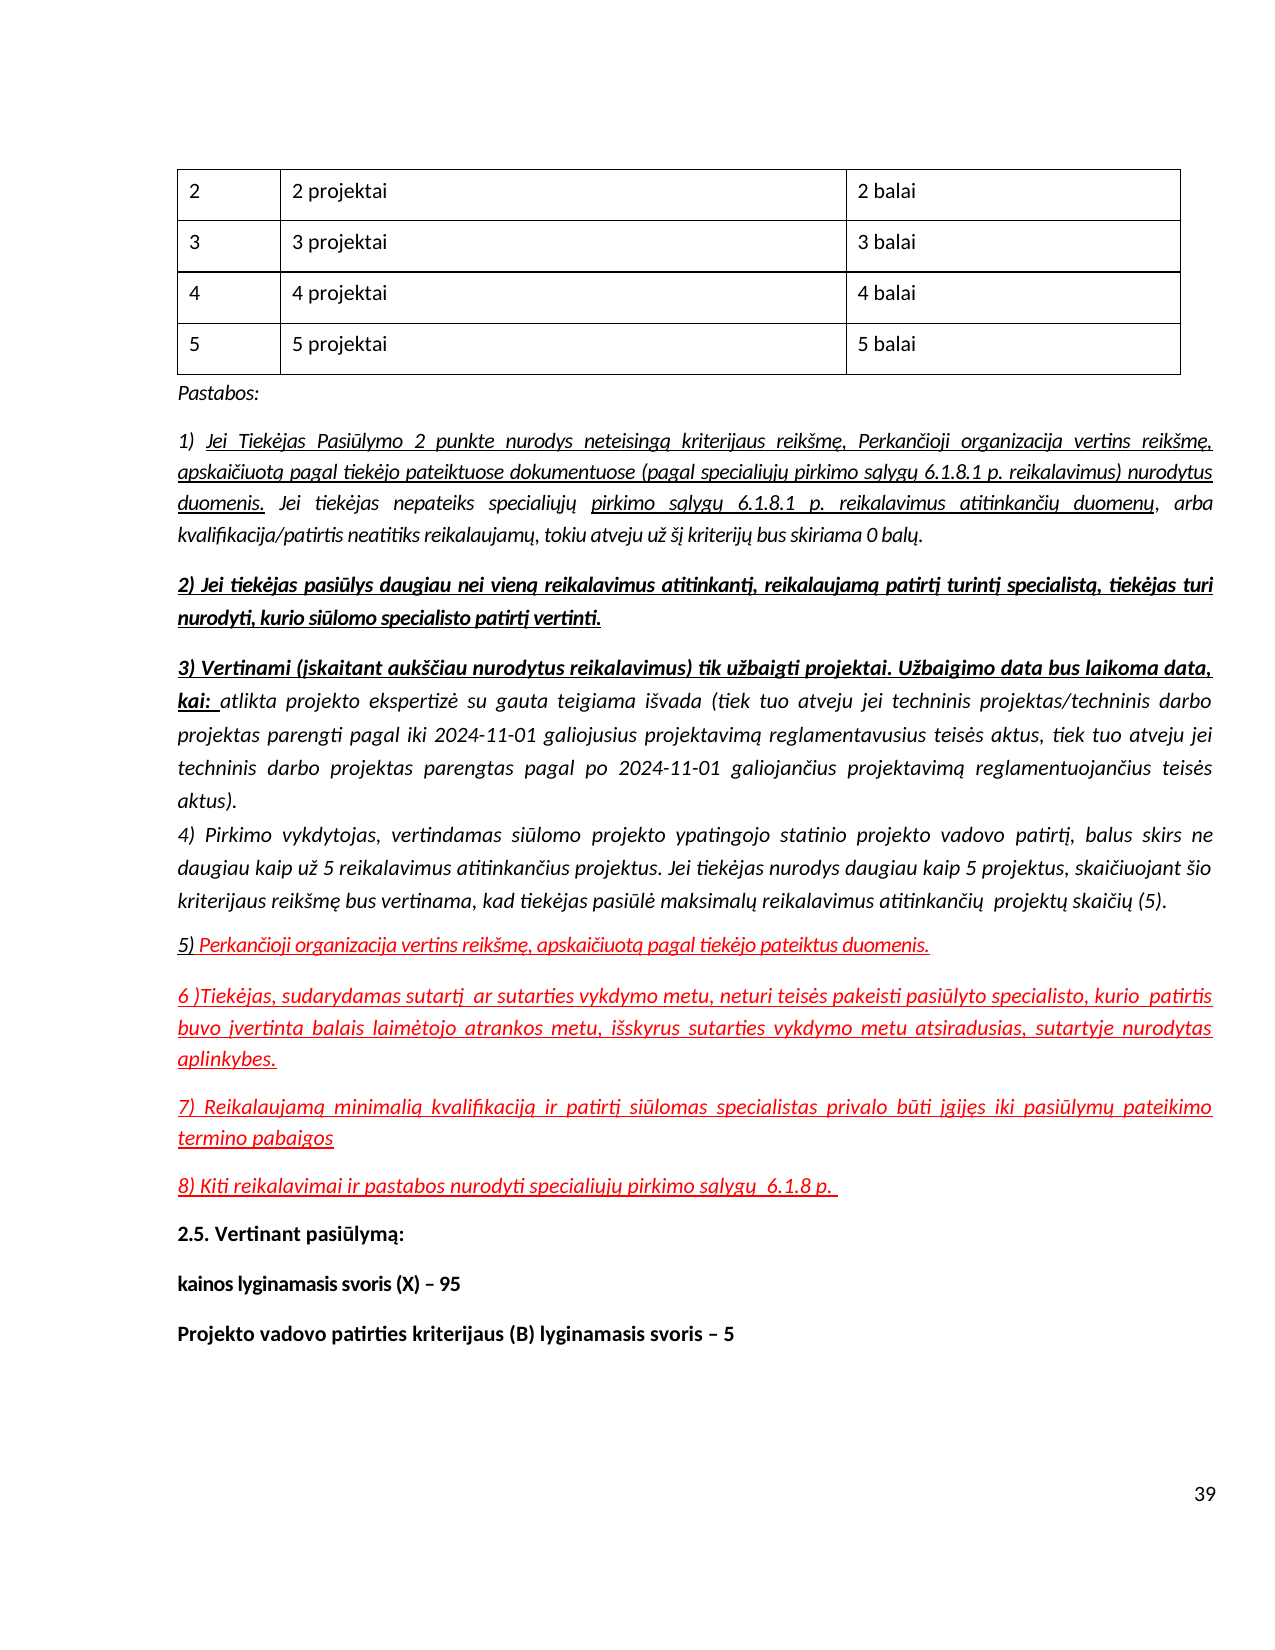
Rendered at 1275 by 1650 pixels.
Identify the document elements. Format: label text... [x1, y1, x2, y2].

table_cell 3 [178, 221, 280, 271]
table_cell 2 [178, 170, 280, 220]
table_cell 5 [178, 324, 280, 373]
text 2.5. Vertinant pasiūlymą: [177, 1216, 1216, 1247]
text 3) Vertinami (įskaitant aukščiau nurodytus reikalavimus) tik užbaigti projektai. Užbaigimo data bus laikoma data, kai: atlikta projekto ekspertizė su gauta teigiama išvada (tiek tuo atveju jei techninis projektas/techninis darbo projektas parengti pagal iki 2024-11-01 galiojusius projektavimą reglamentavusius teisės aktus, tiek tuo atveju jei techninis darbo projektas parengtas pagal po 2024-11-01 galiojančius projektavimą reglamentuojančius teisės aktus). [177, 647, 1216, 814]
table_cell 4 [178, 273, 280, 322]
text 5) Perkančioji organizacija vertins reikšmę, apskaičiuotą pagal tiekėjo pateiktus duomenis. [177, 931, 1216, 957]
table_cell 5 balai [847, 324, 1180, 373]
text 1) Jei Tiekėjas Pasiūlymo 2 punkte nurodys neteisingą kriterijaus reikšmę, Perkančioji organizacija vertins reikšmę, apskaičiuotą pagal tiekėjo pateiktuose dokumentuose (pagal specialiųjų pirkimo sąlygų 6.1.8.1 p. reikalavimus) nurodytus duomenis. Jei tiekėjas nepateiks specialiųjų pirkimo sąlygų 6.1.8.1 p. reikalavimus atitinkančių duomenų, arba kvalifikacija/patirtis neatitiks reikalaujamų, tokiu atveju už šį kriterijų bus skiriama 0 balų. [177, 422, 1216, 547]
table_cell 3 balai [847, 221, 1180, 271]
text kainos lyginamasis svoris (X) – 95 [177, 1263, 1216, 1297]
text 8) Kiti reikalavimai ir pastabos nurodyti specialiųjų pirkimo sąlygų 6.1.8 p. [177, 1168, 1216, 1199]
text 7) Reikalaujamą minimalią kvalifikaciją ir patirtį siūlomas specialistas privalo būti įgijęs iki pasiūlymų pateikimo termino pabaigos [177, 1088, 1216, 1151]
table_cell 4 projektai [281, 273, 846, 322]
text 2) Jei tiekėjas pasiūlys daugiau nei vieną reikalavimus atitinkantį, reikalaujamą patirtį turintį specialistą, tiekėjas turi nurodyti, kurio siūlomo specialisto patirtį vertinti. [177, 564, 1216, 631]
table_cell 3 projektai [281, 221, 846, 271]
table_cell 2 projektai [281, 170, 846, 220]
text 4) Pirkimo vykdytojas, vertindamas siūlomo projekto ypatingojo statinio projekto vadovo patirtį, balus skirs ne daugiau kaip už 5 reikalavimus atitinkančius projektus. Jei tiekėjas nurodys daugiau kaip 5 projektus, skaičiuojant šio kriterijaus reikšmę bus vertinama, kad tiekėjas pasiūlė maksimalų reikalavimus atitinkančių projektų skaičių (5). [177, 814, 1216, 914]
text Pastabos: [177, 374, 1216, 406]
table_cell 5 projektai [281, 324, 846, 373]
text Projekto vadovo patirties kriterijaus (B) lyginamasis svoris – 5 [177, 1313, 1216, 1347]
table_cell 4 balai [847, 273, 1180, 322]
text 6 )Tiekėjas, sudarydamas sutartį ar sutarties vykdymo metu, neturi teisės pakeisti pasiūlyto specialisto, kurio patirtis buvo įvertinta balais laimėtojo atrankos metu, išskyrus sutarties vykdymo metu atsiradusias, sutartyje nurodytas aplinkybes. [177, 978, 1216, 1072]
table_cell 2 balai [847, 170, 1180, 220]
